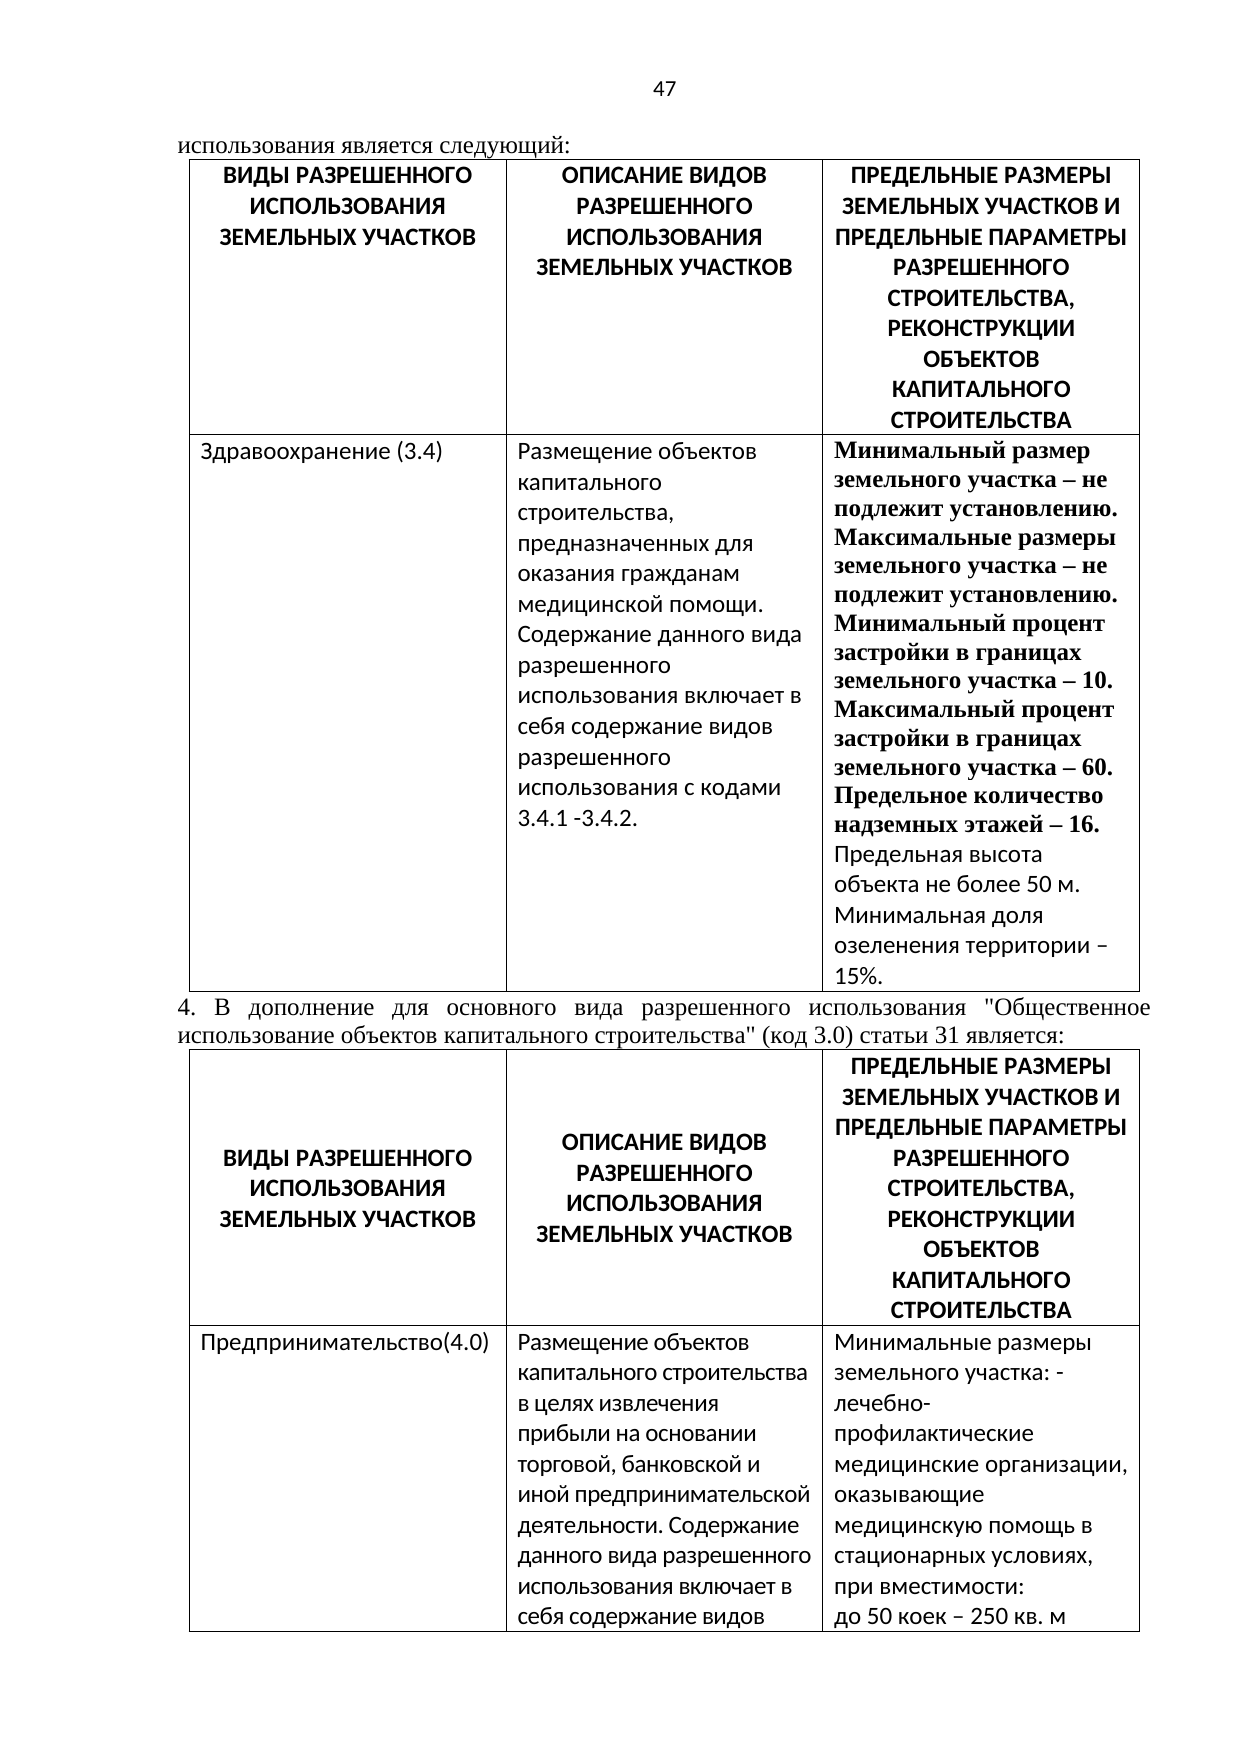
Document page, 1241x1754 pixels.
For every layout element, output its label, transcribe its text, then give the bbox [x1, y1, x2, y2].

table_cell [507, 1326, 822, 1631]
table_cell Размещение объектов капитального строительства, предназначенных для оказания гражданам медицинской помощи. Содержание данного вида разрешенного использования включает в себя содержание видов разрешенного использования с кодами 3.4.1 -3.4.2. [507, 435, 822, 991]
text 4. В дополнение для основного вида разрешенного использования "Общественное использование объектов капитального строительства" (код 3.0) статьи 31 является: [177, 992, 1152, 1049]
table_header ОПИСАНИЕ ВИДОВ РАЗРЕШЕННОГО ИСПОЛЬЗОВАНИЯ ЗЕМЕЛЬНЫХ УЧАСТКОВ [507, 1050, 822, 1325]
table_header ВИДЫ РАЗРЕШЕННОГО ИСПОЛЬЗОВАНИЯ ЗЕМЕЛЬНЫХ УЧАСТКОВ [190, 160, 506, 434]
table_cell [190, 1326, 506, 1631]
table_header ПРЕДЕЛЬНЫЕ РАЗМЕРЫ ЗЕМЕЛЬНЫХ УЧАСТКОВ И ПРЕДЕЛЬНЫЕ ПАРАМЕТРЫ РАЗРЕШЕННОГО СТРОИТЕЛЬСТВА, РЕКОНСТРУКЦИИ ОБЪЕКТОВ КАПИТАЛЬНОГО СТРОИТЕЛЬСТВА [823, 160, 923, 434]
table_header ПРЕДЕЛЬНЫЕ РАЗМЕРЫ ЗЕМЕЛЬНЫХ УЧАСТКОВ И ПРЕДЕЛЬНЫЕ ПАРАМЕТРЫ РАЗРЕШЕННОГО СТРОИТЕЛЬСТВА, РЕКОНСТРУКЦИИ ОБЪЕКТОВ КАПИТАЛЬНОГО СТРОИТЕЛЬСТВА [1039, 1050, 1139, 1325]
table_header ОПИСАНИЕ ВИДОВ РАЗРЕШЕННОГО ИСПОЛЬЗОВАНИЯ ЗЕМЕЛЬНЫХ УЧАСТКОВ [507, 160, 822, 434]
table_cell Минимальный размер земельного участка – не подлежит установлению. Максимальные размеры земельного участка – не подлежит установлению. Минимальный процент застройки в границах земельного участка – 10. Максимальный процент застройки в границах земельного участка – 60. Предельное количество надземных этажей – 16. Предельная высота объекта не более 50 м. Минимальная доля озеленения территории – 15%. [823, 435, 1139, 991]
table_header ПРЕДЕЛЬНЫЕ РАЗМЕРЫ ЗЕМЕЛЬНЫХ УЧАСТКОВ И ПРЕДЕЛЬНЫЕ ПАРАМЕТРЫ РАЗРЕШЕННОГО СТРОИТЕЛЬСТВА, РЕКОНСТРУКЦИИ ОБЪЕКТОВ КАПИТАЛЬНОГО СТРОИТЕЛЬСТВА [1039, 160, 1139, 434]
table_header ПРЕДЕЛЬНЫЕ РАЗМЕРЫ ЗЕМЕЛЬНЫХ УЧАСТКОВ И ПРЕДЕЛЬНЫЕ ПАРАМЕТРЫ РАЗРЕШЕННОГО СТРОИТЕЛЬСТВА, РЕКОНСТРУКЦИИ ОБЪЕКТОВ КАПИТАЛЬНОГО СТРОИТЕЛЬСТВА [823, 1050, 923, 1325]
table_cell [823, 1326, 1139, 1631]
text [177, 130, 1152, 159]
table_header ВИДЫ РАЗРЕШЕННОГО ИСПОЛЬЗОВАНИЯ ЗЕМЕЛЬНЫХ УЧАСТКОВ [190, 1050, 506, 1325]
table_cell Здравоохранение (3.4) [190, 435, 506, 991]
